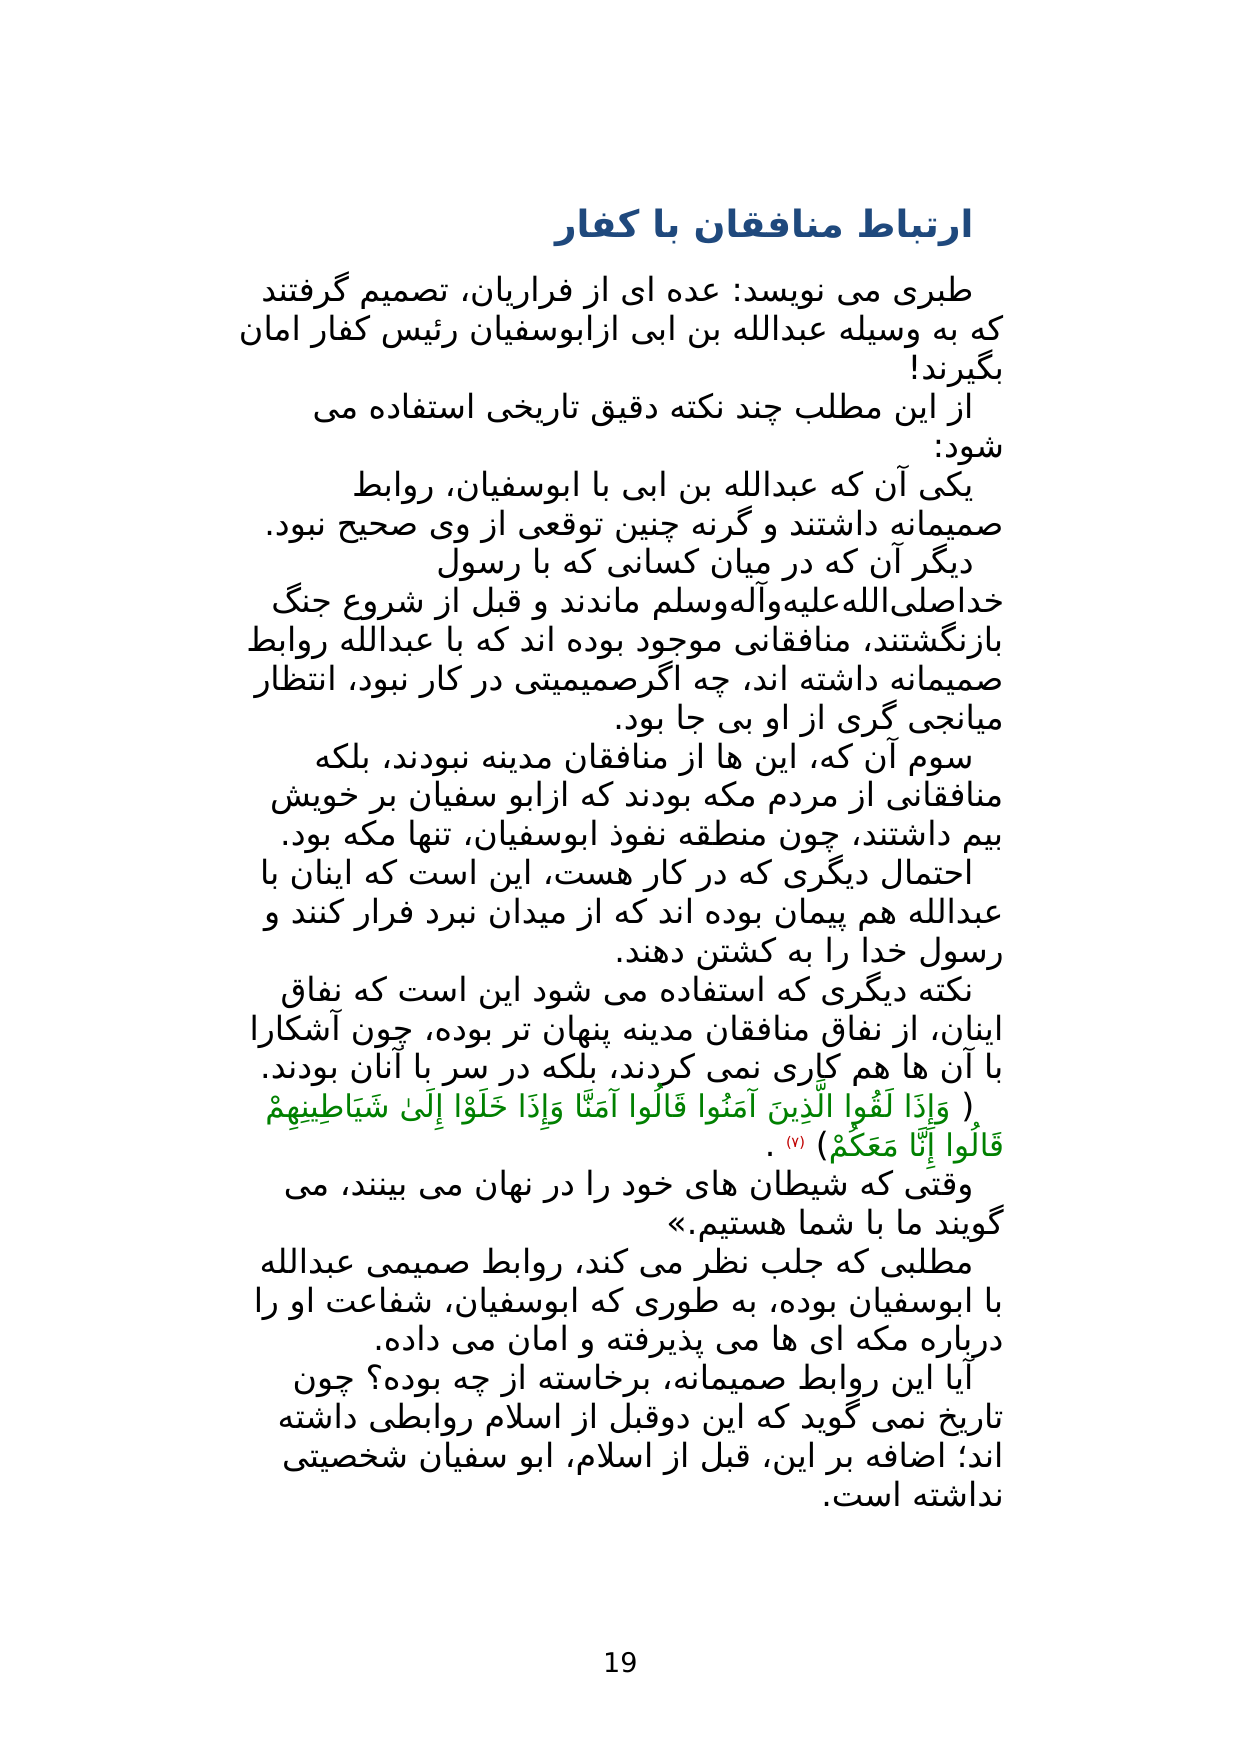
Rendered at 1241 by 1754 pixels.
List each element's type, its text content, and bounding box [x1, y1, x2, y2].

text نكته ديگرى كه استفاده مى شود اين است كه نفاق اينان، از نفاق منافقان مدينه پنهان تر بوده، چون آشكارا با آن ها هم كارى نمى كردند، بلكه در سر با آنان بودند. [236, 970, 1004, 1087]
text طبرى مى نويسد: عده اى از فراريان، تصميم گرفتند كه به وسيله عبدالله بن ابى ازابوسفيان رئيس كفار امان بگيرند! [236, 271, 1004, 387]
text ( وَإِذَا لَقُوا الَّذِينَ آمَنُوا قَالُوا آمَنَّا وَإِذَا خَلَوْا إِلَىٰ شَيَاطِينِهِمْ قَالُوا إِنَّا مَعَكُمْ) (٧) . [236, 1087, 1004, 1164]
text وقتى كه شيطان هاى خود را در نهان مى بينند، مى گويند ما با شما هستيم.» [236, 1164, 1004, 1242]
text سوم آن كه، اين ها از منافقان مدينه نبودند، بلكه منافقانى از مردم مكه بودند كه ازابو سفيان بر خويش بيم داشتند، چون منطقه نفوذ ابوسفيان، تنها مكه بود. [236, 737, 1004, 854]
text يكى آن كه عبدالله بن ابى با ابوسفيان، روابط صميمانه داشتند و گرنه چنين توقعى از وى صحيح نبود. [236, 465, 1004, 543]
subtitle ارتباط منافقان با كفار [236, 202, 1004, 246]
text مطلبى كه جلب نظر مى كند، روابط صميمى عبدالله با ابوسفيان بوده، به طورى كه ابوسفيان، شفاعت او را درباره مكه اى ها مى پذيرفته و امان مى داده. [236, 1242, 1004, 1359]
text آيا اين روابط صميمانه، برخاسته از چه بوده؟ چون تاريخ نمى گويد كه اين دوقبل از اسلام روابطى داشته اند؛ اضافه بر اين، قبل از اسلام، ابو سفيان شخصيتى نداشته است. [236, 1359, 1004, 1514]
text از اين مطلب چند نكته دقيق تاريخى استفاده مى شود: [236, 387, 1004, 465]
text احتمال ديگرى كه در كار هست، اين است كه اينان با عبدالله هم پيمان بوده اند كه از ميدان نبرد فرار كنند و رسول خدا را به كشتن دهند. [236, 854, 1004, 970]
text ديگر آن كه در ميان كسانى كه با رسول خداصلى‌الله‌عليه‌وآله‌وسلم ماندند و قبل از شروع جنگ بازنگشتند، منافقانى موجود بوده اند كه با عبدالله روابط صميمانه داشته اند، چه اگرصميميتى در كار نبود، انتظار ميانجى گرى از او بى جا بود. [236, 543, 1004, 737]
